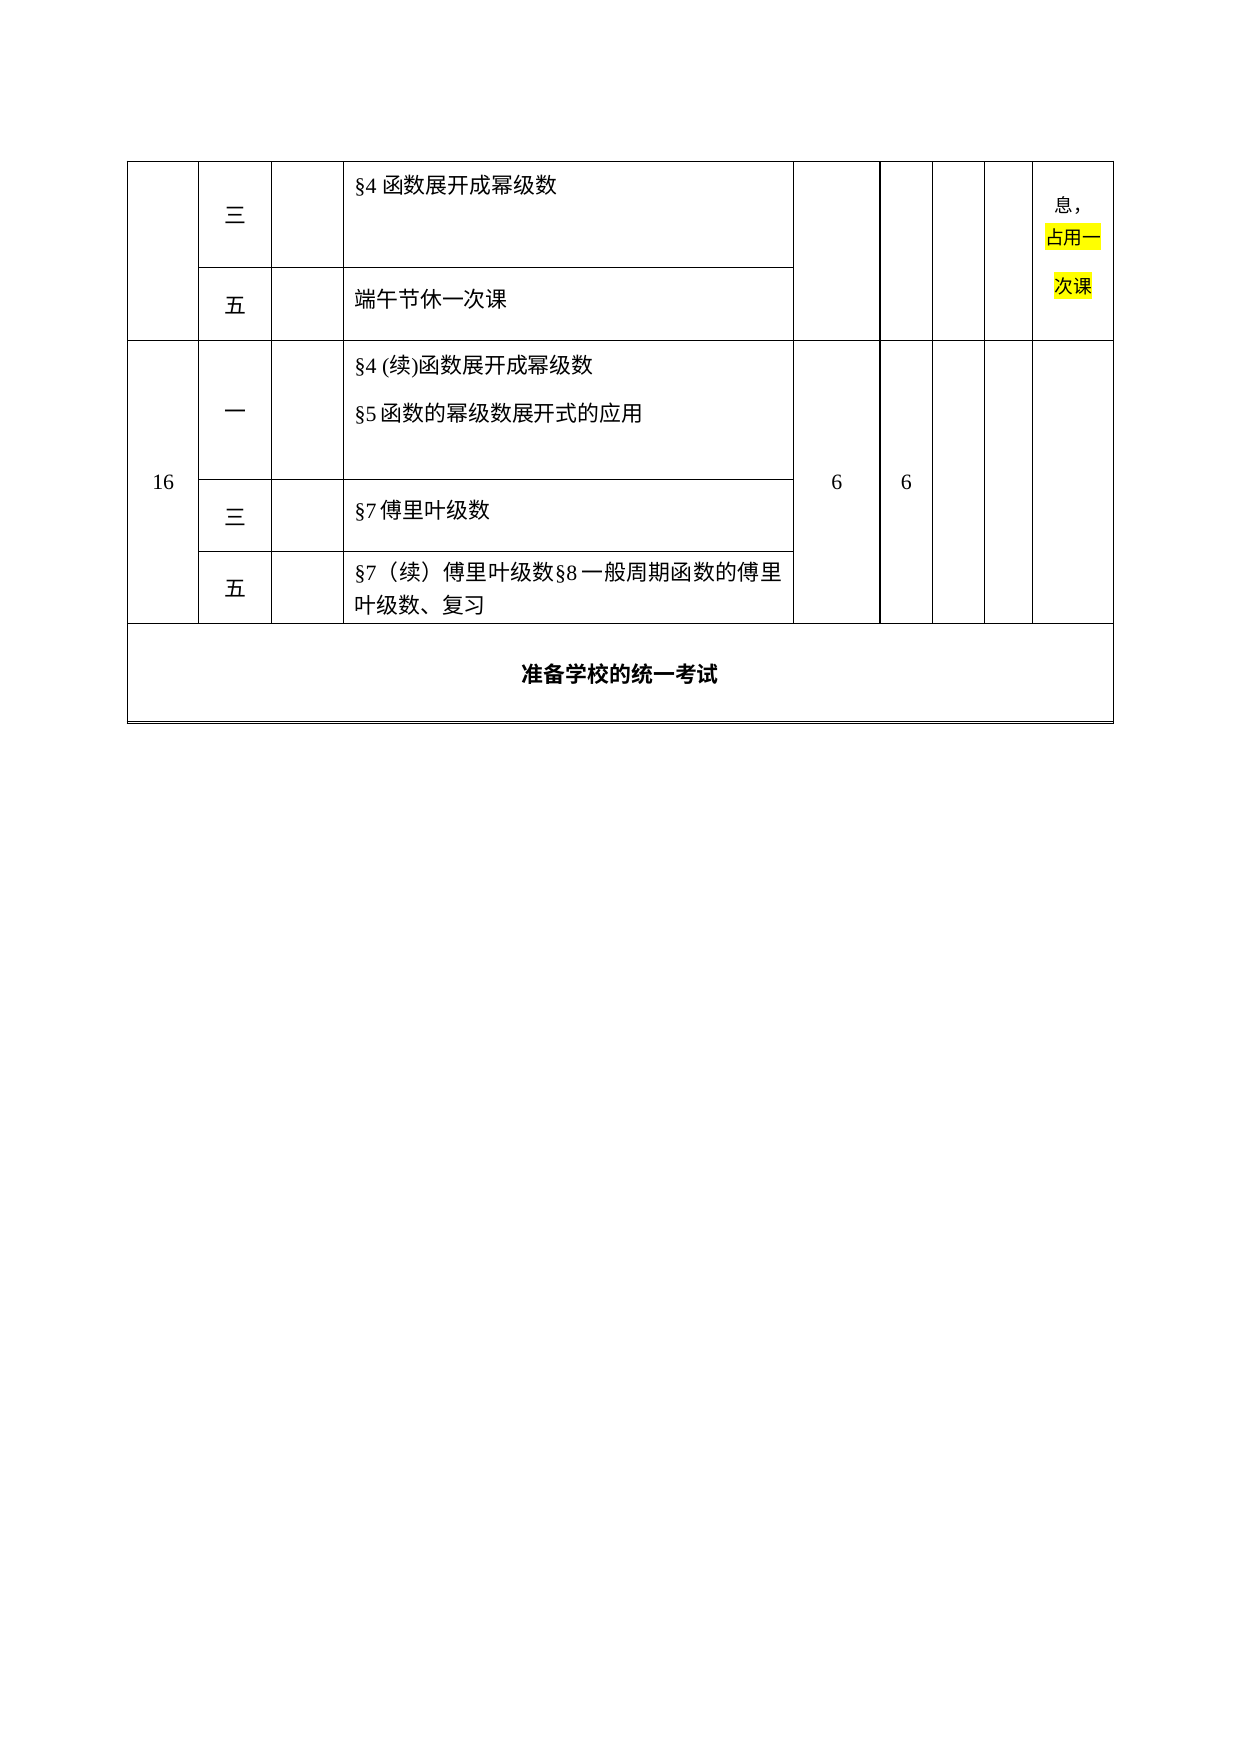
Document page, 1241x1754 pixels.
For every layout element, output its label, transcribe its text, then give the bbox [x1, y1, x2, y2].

table_cell 6 [794, 341, 879, 623]
table_cell 6 [794, 162, 879, 340]
table_cell 端午节休一次课 [344, 268, 793, 340]
table_cell [272, 341, 343, 479]
table_cell [1033, 341, 1113, 623]
table_cell 准备学校的统一考试 [128, 624, 1113, 721]
table_cell 一 [199, 341, 271, 479]
table_cell [272, 268, 343, 340]
table_cell 16 [128, 341, 198, 623]
table_cell 三 [199, 162, 271, 267]
table_cell [272, 162, 343, 267]
table_cell §7（续）傅里叶级数§8一般周期函数的傅里叶级数、复习 [344, 552, 793, 623]
table_cell §4 函数展开成幂级数 [344, 162, 793, 267]
table_cell ●“端午”休息， 占用一次课 [1033, 162, 1113, 340]
table_cell 五 [199, 552, 271, 623]
table_cell 6 [881, 341, 932, 623]
table_cell §4 (续)函数展开成幂级数 §5函数的幂级数展开式的应用 [344, 341, 793, 479]
table_cell [933, 341, 984, 623]
table_cell [272, 480, 343, 551]
table_cell §7傅里叶级数 [344, 480, 793, 551]
table_cell 五 [199, 268, 271, 340]
table_cell [933, 162, 984, 340]
table_cell 15 [128, 162, 198, 340]
table_cell [985, 341, 1032, 623]
table_cell 三 [199, 480, 271, 551]
table_cell [985, 162, 1032, 340]
table_cell [272, 552, 343, 623]
table_cell 6 [881, 162, 932, 340]
